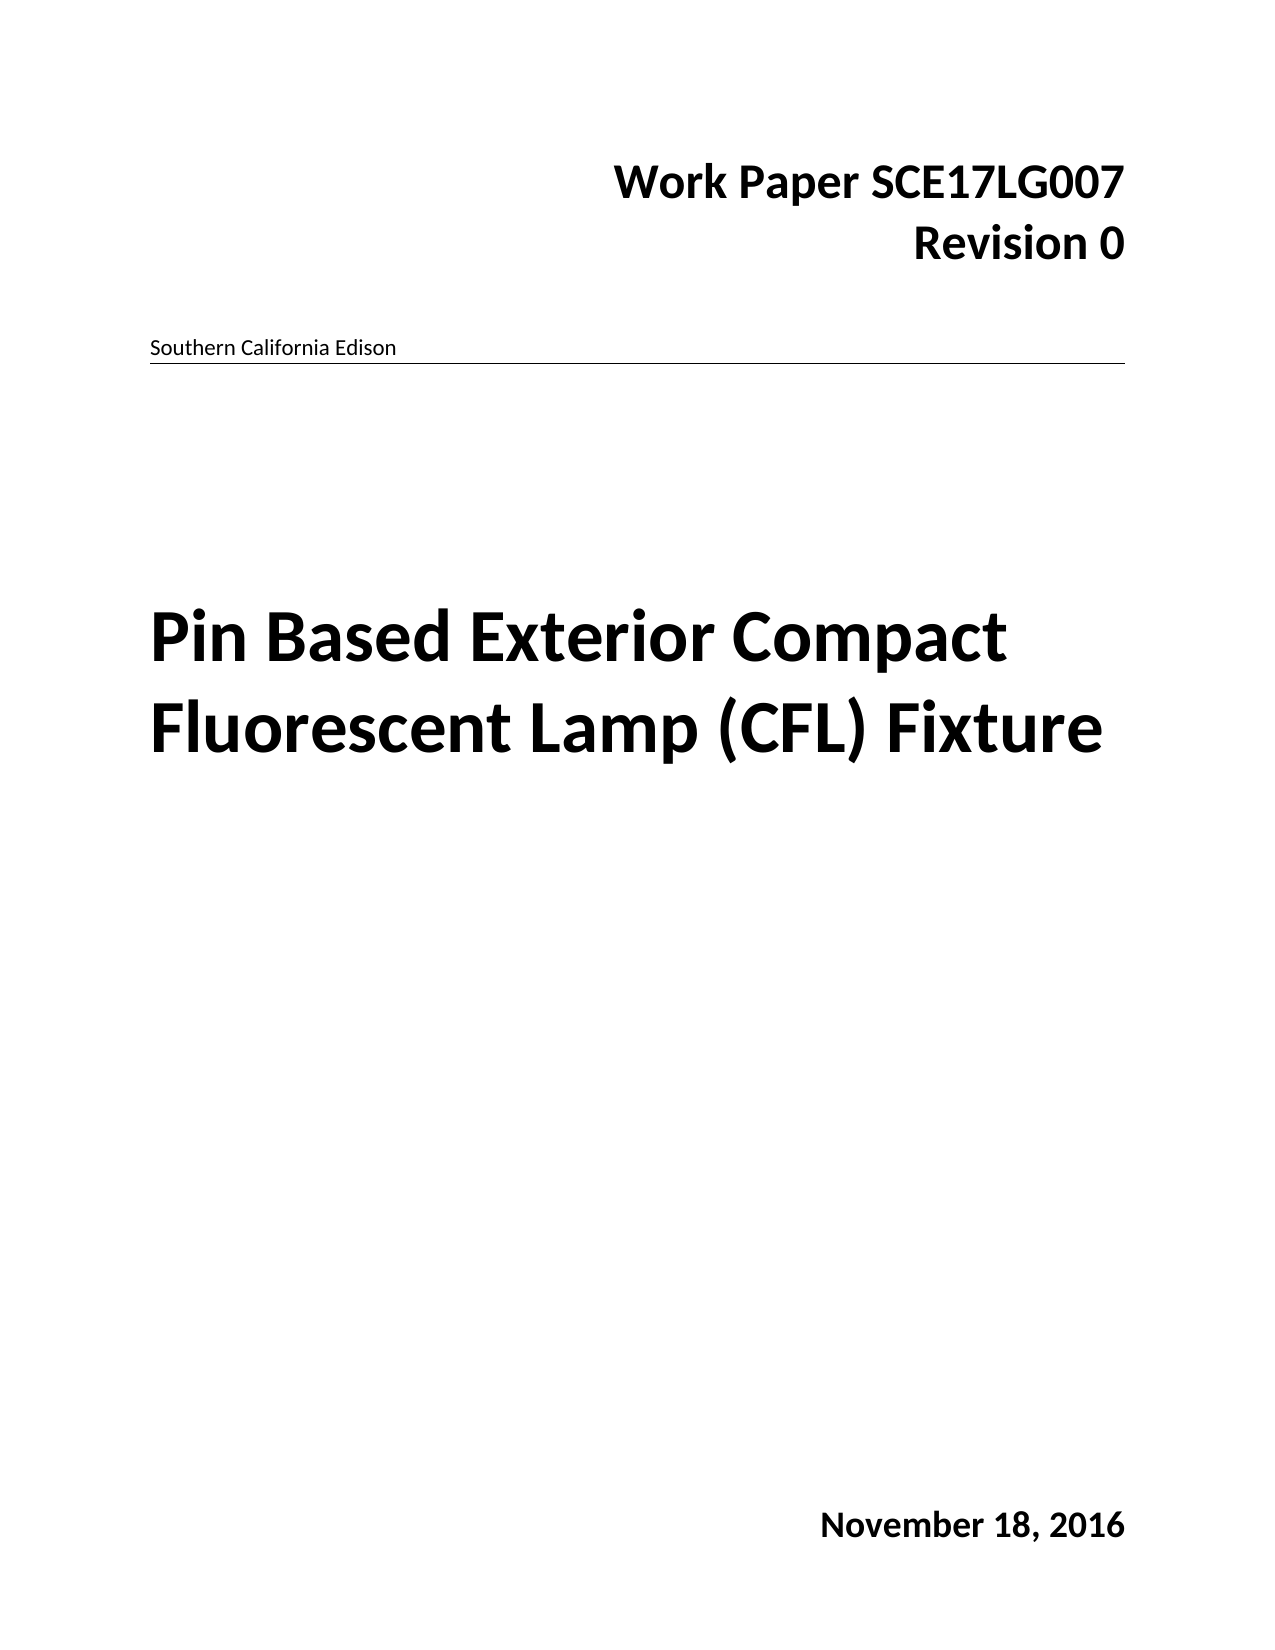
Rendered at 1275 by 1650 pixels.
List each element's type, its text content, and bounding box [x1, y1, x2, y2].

text Pin Based Exterior Compact Fluorescent Lamp (CFL) Fixture [150, 588, 1125, 772]
text Work Paper [150, 150, 1125, 211]
